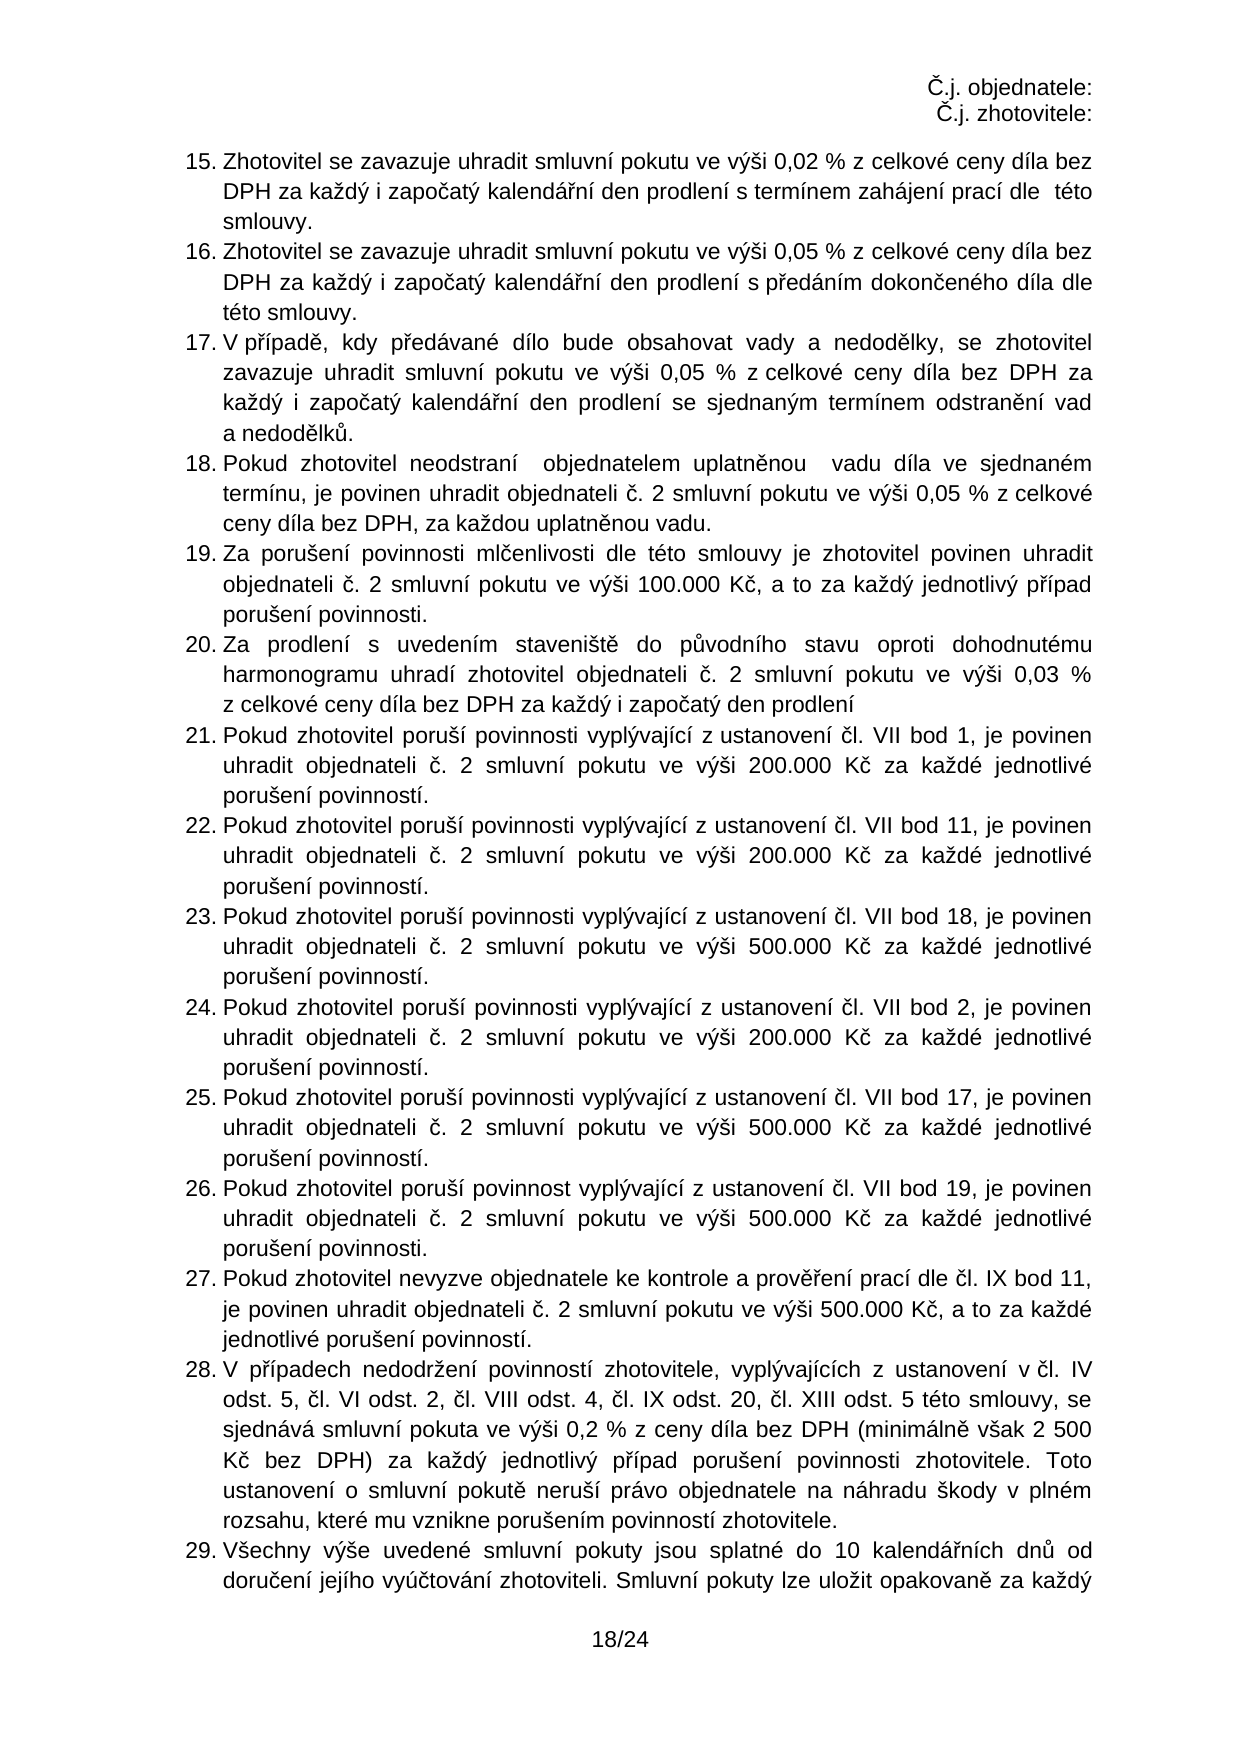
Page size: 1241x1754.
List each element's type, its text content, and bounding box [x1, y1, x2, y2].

list Pokud zhotovitel poruší povinnosti vyplývající z ustanovení čl. VII bod 1, je povinen uhradit objednateli č. 2 smluvní pokutu ve výši 200.000 Kč za každé jednotlivé porušení povinností. [185, 722, 1093, 808]
list Pokud zhotovitel poruší povinnosti vyplývající z ustanovení čl. VII bod 18, je povinen uhradit objednateli č. 2 smluvní pokutu ve výši 500.000 Kč za každé jednotlivé porušení povinností. [185, 903, 1093, 989]
list V případech nedodržení povinností zhotovitele, vyplývajících z ustanovení v čl. IV odst. 5, čl. VI odst. 2, čl. VIII odst. 4, čl. IX odst. 20, čl. XIII odst. 5 této smlouvy, se sjednává smluvní pokuta ve výši 0,2 % z ceny díla bez DPH (minimálně však 2 500 Kč bez DPH) za každý jednotlivý případ porušení povinnosti zhotovitele. Toto ustanovení o smluvní pokutě neruší právo objednatele na náhradu škody v plném rozsahu, které mu vznikne porušením povinností zhotovitele. [185, 1356, 1093, 1533]
list Zhotovitel se zavazuje uhradit smluvní pokutu ve výši 0,02 % z celkové ceny díla bez DPH za každý i započatý kalendářní den prodlení s termínem zahájení prací dle této smlouvy. [185, 148, 1093, 234]
list Zhotovitel se zavazuje uhradit smluvní pokutu ve výši 0,05 % z celkové ceny díla bez DPH za každý i započatý kalendářní den prodlení s předáním dokončeného díla dle této smlouvy. [185, 238, 1093, 325]
list Za porušení povinnosti mlčenlivosti dle této smlouvy je zhotovitel povinen uhradit objednateli č. 2 smluvní pokutu ve výši 100.000 Kč, a to za každý jednotlivý případ porušení povinnosti. [185, 540, 1093, 627]
list Pokud zhotovitel neodstraní objednatelem uplatněnou vadu díla ve sjednaném termínu, je povinen uhradit objednateli č. 2 smluvní pokutu ve výši 0,05 % z celkové ceny díla bez DPH, za každou uplatněnou vadu. [185, 450, 1093, 536]
list Za prodlení s uvedením staveniště do původního stavu oproti dohodnutému harmonogramu uhradí zhotovitel objednateli č. 2 smluvní pokutu ve výši 0,03 % z celkové ceny díla bez DPH za každý i započatý den prodlení [185, 631, 1093, 718]
list Pokud zhotovitel poruší povinnosti vyplývající z ustanovení čl. VII bod 2, je povinen uhradit objednateli č. 2 smluvní pokutu ve výši 200.000 Kč za každé jednotlivé porušení povinností. [185, 993, 1093, 1080]
list Pokud zhotovitel poruší povinnosti vyplývající z ustanovení čl. VII bod 17, je povinen uhradit objednateli č. 2 smluvní pokutu ve výši 500.000 Kč za každé jednotlivé porušení povinností. [185, 1084, 1093, 1171]
list Pokud zhotovitel nevyzve objednatele ke kontrole a prověření prací dle čl. IX bod 11, je povinen uhradit objednateli č. 2 smluvní pokutu ve výši 500.000 Kč, a to za každé jednotlivé porušení povinností. [185, 1265, 1093, 1352]
list Pokud zhotovitel poruší povinnost vyplývající z ustanovení čl. VII bod 19, je povinen uhradit objednateli č. 2 smluvní pokutu ve výši 500.000 Kč za každé jednotlivé porušení povinnosti. [185, 1175, 1093, 1261]
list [185, 1537, 1093, 1594]
list V případě, kdy předávané dílo bude obsahovat vady a nedodělky, se zhotovitel zavazuje uhradit smluvní pokutu ve výši 0,05 % z celkové ceny díla bez DPH za každý i započatý kalendářní den prodlení se sjednaným termínem odstranění vad a nedodělků. [185, 329, 1093, 446]
list Pokud zhotovitel poruší povinnosti vyplývající z ustanovení čl. VII bod 11, je povinen uhradit objednateli č. 2 smluvní pokutu ve výši 200.000 Kč za každé jednotlivé porušení povinností. [185, 812, 1093, 899]
